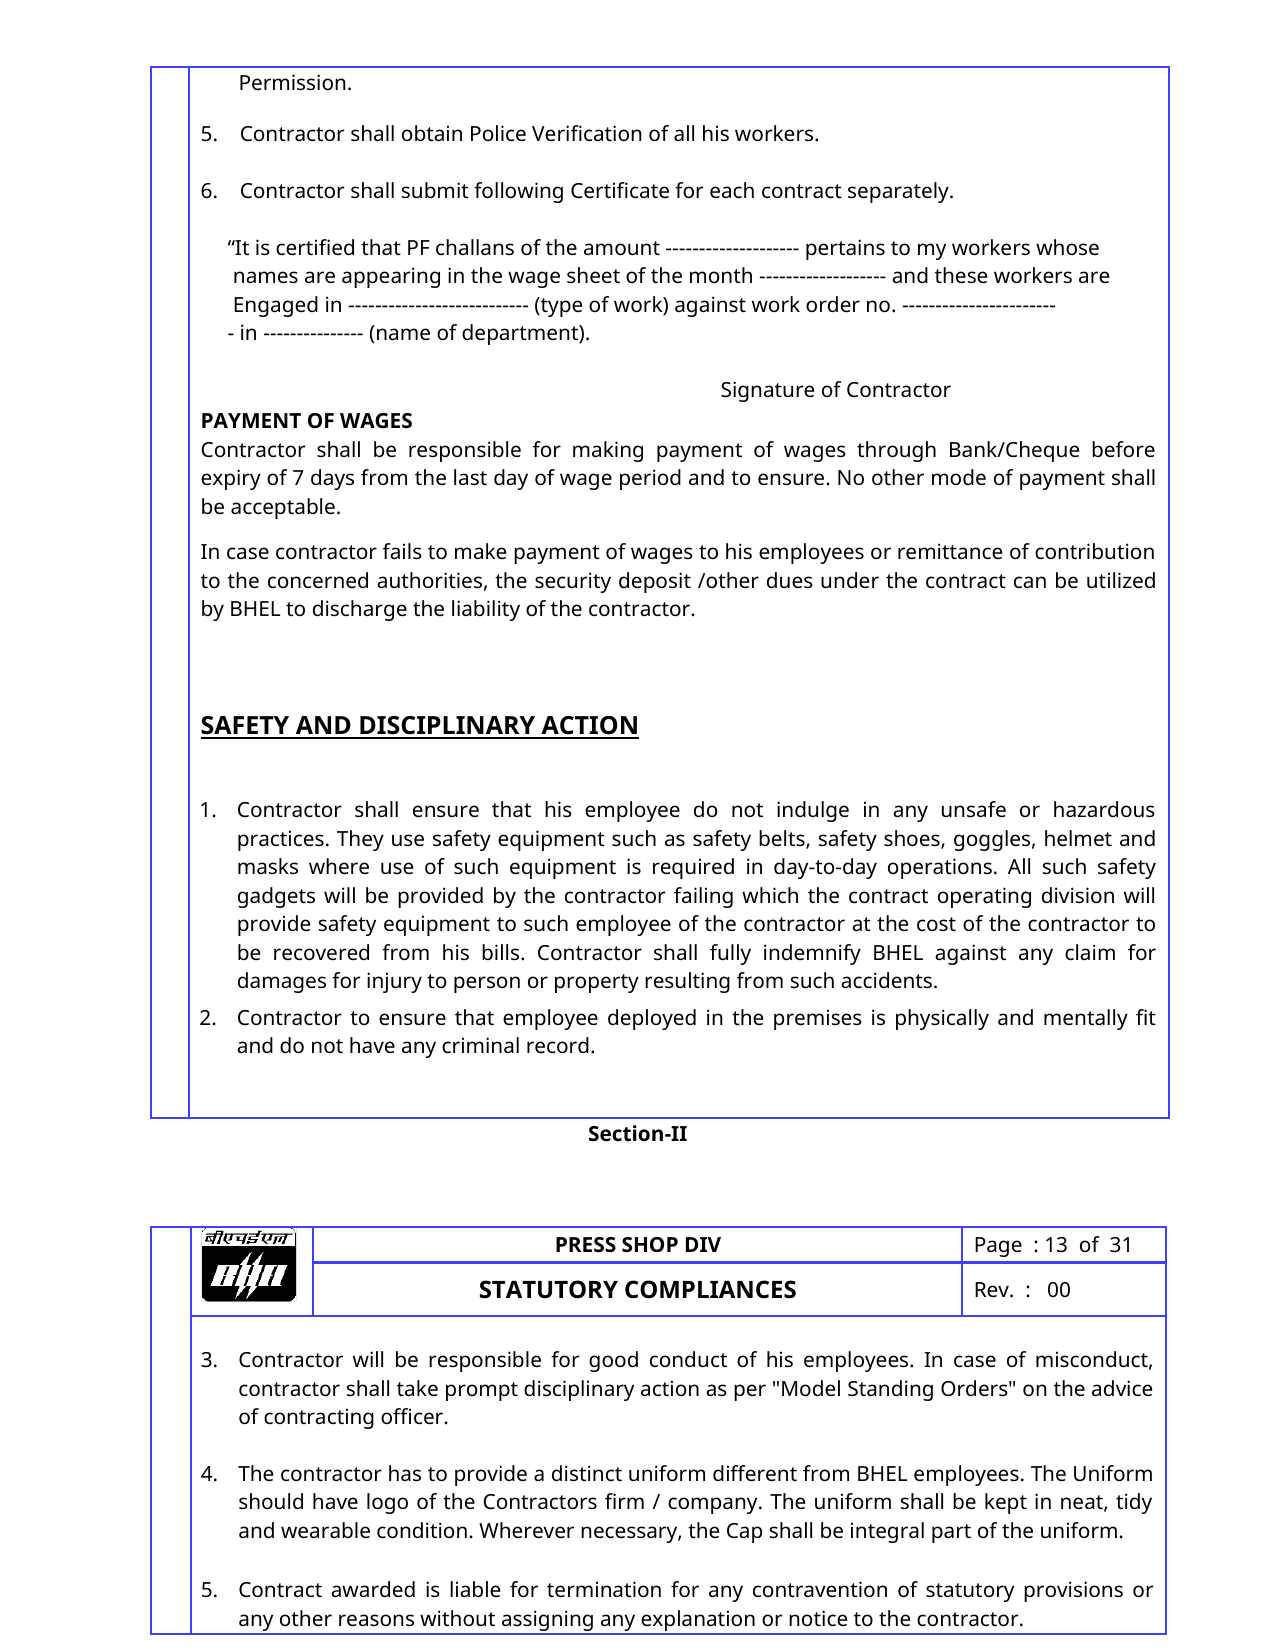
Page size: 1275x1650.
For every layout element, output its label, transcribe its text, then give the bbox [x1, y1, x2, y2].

table_header PRESS SHOP DIV [314, 1228, 961, 1261]
table_header [152, 1228, 190, 1632]
table_header [192, 1228, 312, 1315]
table_cell STATUTORY COMPLIANCES [314, 1264, 961, 1315]
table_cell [190, 68, 1168, 1117]
table_header Page : 13 of 31 [963, 1228, 1165, 1261]
table_cell Rev. : 00 [963, 1264, 1165, 1315]
text Section-II [150, 1119, 1125, 1147]
picture [201, 1228, 297, 1302]
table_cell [192, 1317, 1165, 1632]
